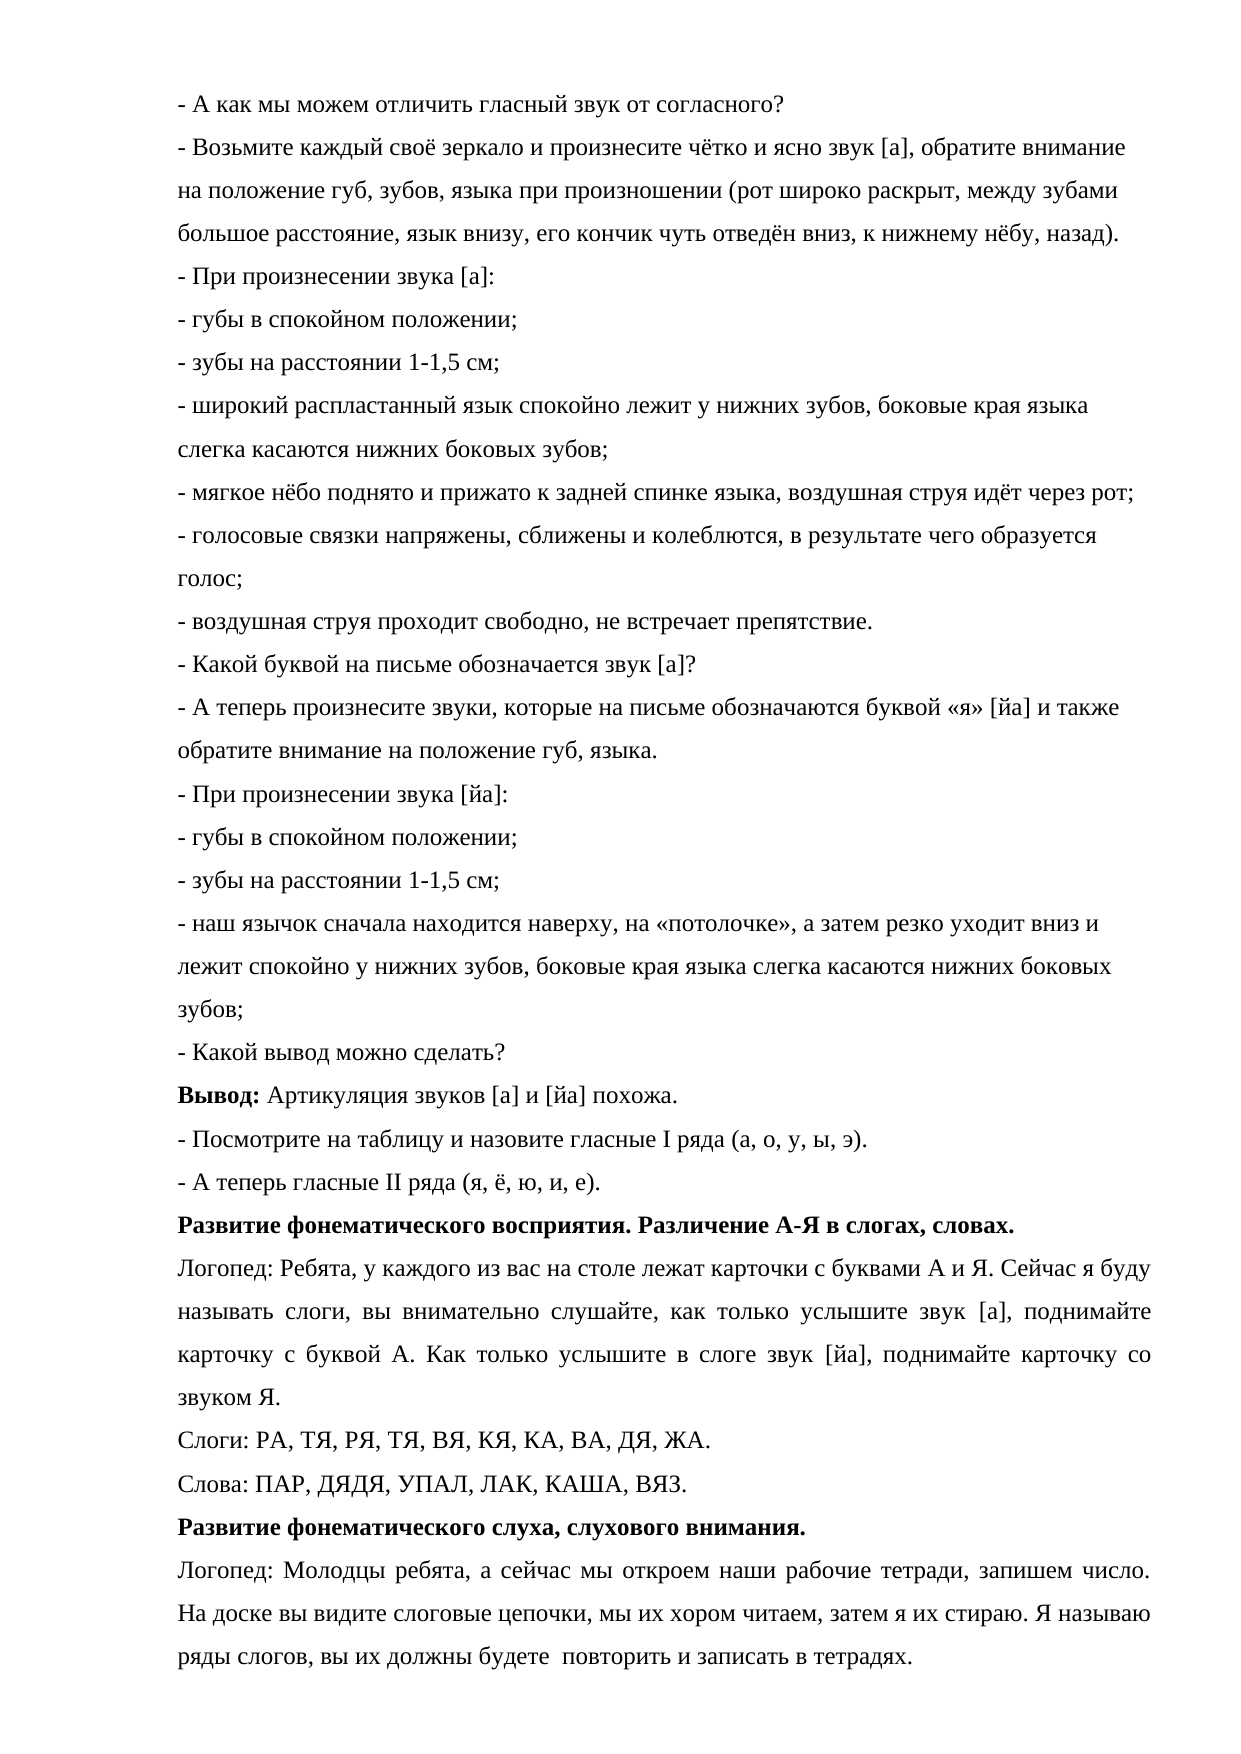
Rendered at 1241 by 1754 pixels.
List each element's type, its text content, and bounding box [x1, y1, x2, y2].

text - губы в спокойном положении; [177, 822, 1152, 851]
text Логопед: Ребята, у каждого из вас на столе лежат карточки с буквами А и Я. Сейчас я буду называть слоги, вы внимательно слушайте, как только услышите звук [а], поднимайте карточку с буквой А. Как только услышите в слоге звук [йа], поднимайте карточку со звуком Я. [177, 1253, 1152, 1411]
text - А теперь гласные II ряда (я, ё, ю, и, е). [177, 1167, 1152, 1196]
text - Какой буквой на письме обозначается звук [а]? [177, 649, 1152, 678]
text - наш язычок сначала находится наверху, на «потолочке», а затем резко уходит вниз и лежит спокойно у нижних зубов, боковые края языка слегка касаются нижних боковых зубов; [177, 908, 1152, 1023]
text Развитие фонематического восприятия. Различение А-Я в слогах, словах. [177, 1210, 1152, 1239]
text - А как мы можем отличить гласный звук от согласного? [177, 89, 1152, 117]
text - зубы на расстоянии 1-1,5 см; [177, 347, 1152, 376]
text Слоги: РА, ТЯ, РЯ, ТЯ, ВЯ, КЯ, КА, ВА, ДЯ, ЖА. [177, 1426, 1152, 1454]
text - широкий распластанный язык спокойно лежит у нижних зубов, боковые края языка слегка касаются нижних боковых зубов; [177, 391, 1152, 462]
text Вывод: Артикуляция звуков [а] и [йа] похожа. [177, 1081, 1152, 1109]
text - мягкое нёбо поднято и прижато к задней спинке языка, воздушная струя идёт через рот; [177, 477, 1152, 506]
text - Какой вывод можно сделать? [177, 1037, 1152, 1066]
text Развитие фонематического слуха, слухового внимания. [177, 1512, 1152, 1541]
text Логопед: Молодцы ребята, а сейчас мы откроем наши рабочие тетради, запишем число. На доске вы видите слоговые цепочки, мы их хором читаем, затем я их стираю. Я называю ряды слогов, вы их должны будете повторить и записать в тетрадях. [177, 1555, 1152, 1670]
text - При произнесении звука [йа]: [177, 779, 1152, 807]
text - зубы на расстоянии 1-1,5 см; [177, 865, 1152, 894]
text - Возьмите каждый своё зеркало и произнесите чётко и ясно звук [а], обратите внимание на положение губ, зубов, языка при произношении (рот широко раскрыт, между зубами большое расстояние, язык внизу, его кончик чуть отведён вниз, к нижнему нёбу, назад). [177, 132, 1152, 247]
text - При произнесении звука [а]: [177, 261, 1152, 290]
text - Посмотрите на таблицу и назовите гласные I ряда (а, о, у, ы, э). [177, 1124, 1152, 1152]
text - голосовые связки напряжены, сближены и колеблются, в результате чего образуется голос; [177, 520, 1152, 592]
text - воздушная струя проходит свободно, не встречает препятствие. [177, 606, 1152, 635]
text - губы в спокойном положении; [177, 304, 1152, 333]
text Слова: ПАР, ДЯДЯ, УПАЛ, ЛАК, КАША, ВЯЗ. [177, 1469, 1152, 1497]
text - А теперь произнесите звуки, которые на письме обозначаются буквой «я» [йа] и также обратите внимание на положение губ, языка. [177, 692, 1152, 764]
